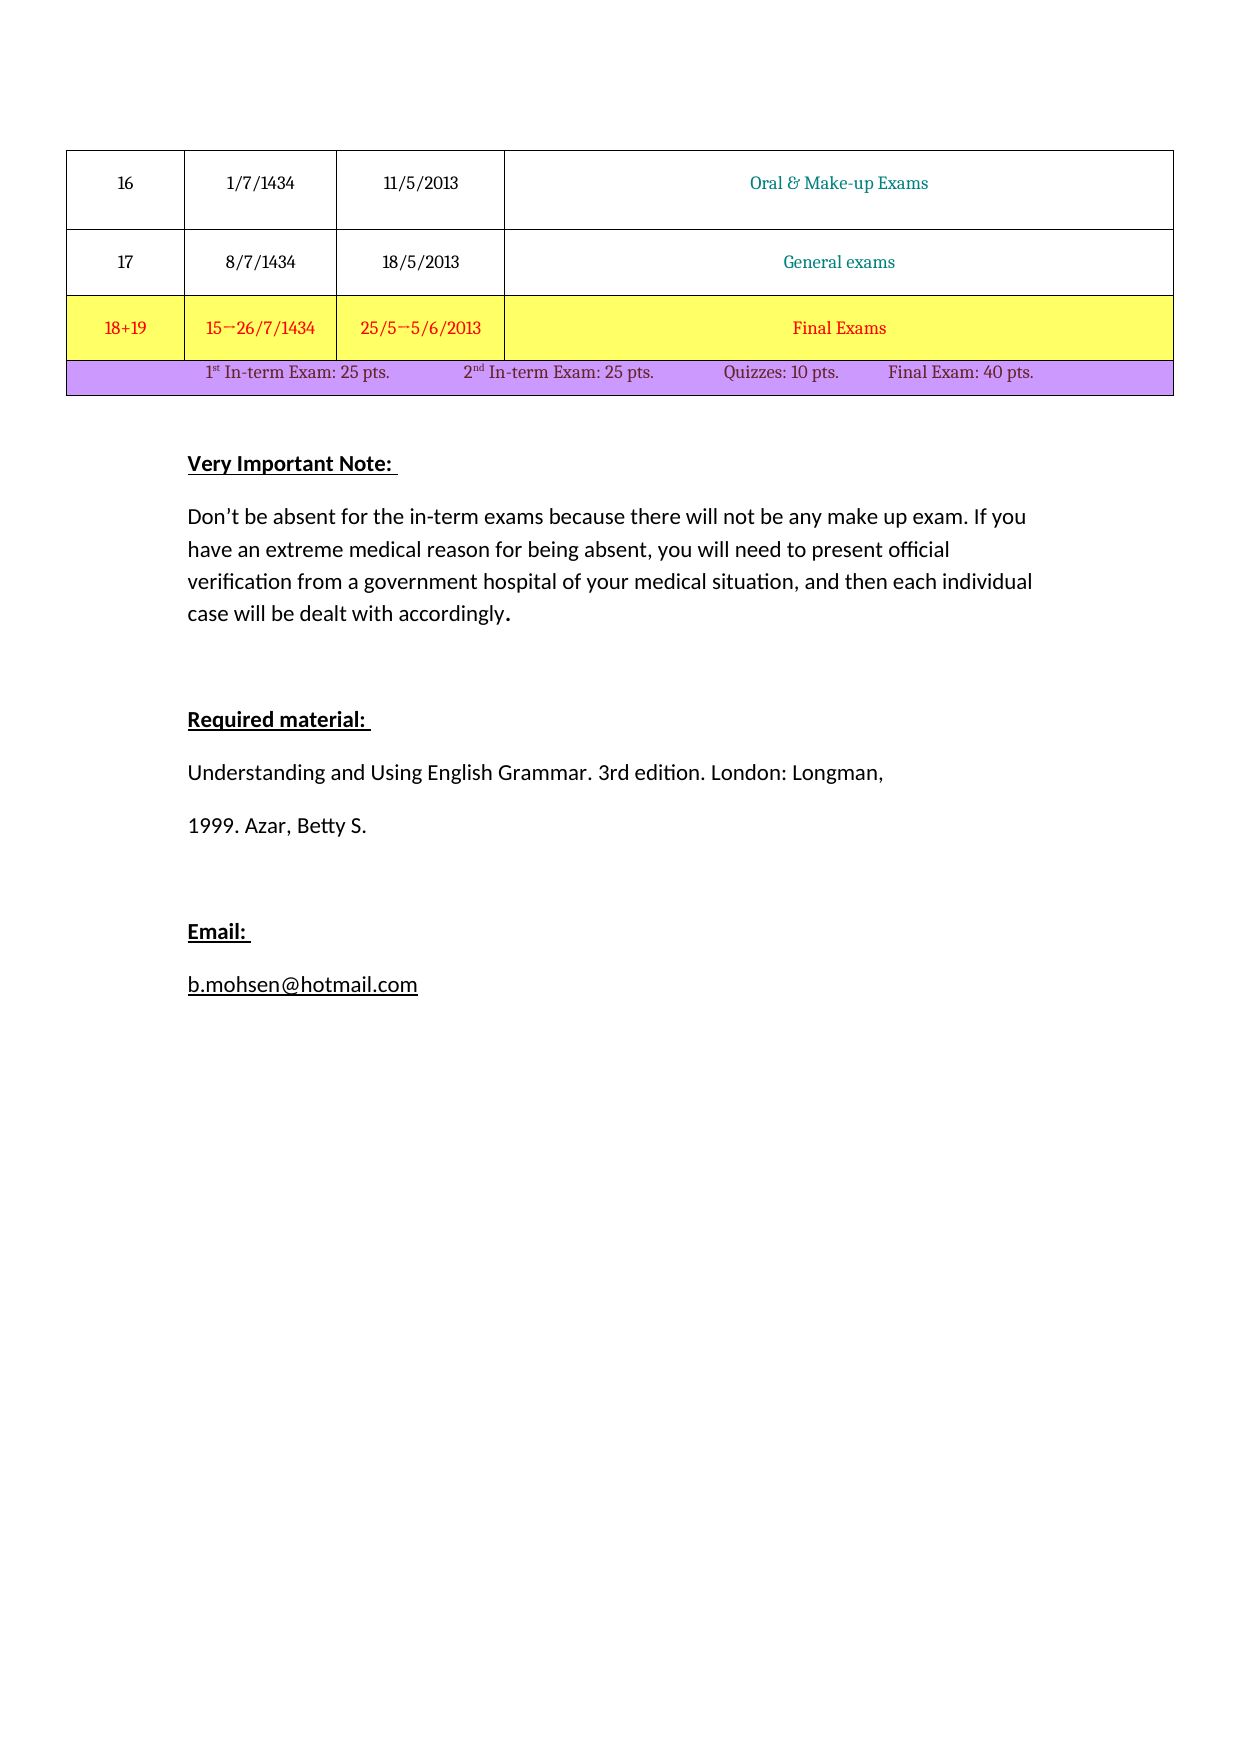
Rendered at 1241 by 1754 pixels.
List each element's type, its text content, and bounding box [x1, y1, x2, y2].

text Required material: [187, 705, 1053, 733]
table_cell 15→26/7/1434 [185, 296, 336, 360]
text Email: [187, 917, 1053, 945]
text Don’t be absent for the in-term exams because there will not be any make up exam. If you have an extreme medical reason for being absent, you will need to present official verification from a government hospital of your medical situation, and then each individual case will be dealt with accordingly. [187, 502, 1053, 627]
table_cell 8/7/1434 [185, 230, 336, 294]
table_cell Oral & Make-up Exams [505, 151, 1173, 229]
table_cell 25/5→5/6/2013 [337, 296, 504, 360]
text 1999. Azar, Betty S. [187, 811, 1053, 839]
text Very Important Note: [187, 449, 1053, 477]
table_cell 1st In-term Exam: 25 pts. 2nd In-term Exam: 25 pts. Quizzes: 10 pts. Final Exam: 40 pts. [67, 361, 1173, 395]
table_cell 17 [67, 230, 184, 294]
text b.mohsen@hotmail.com [187, 970, 1053, 998]
table_cell 1/7/1434 [185, 151, 336, 229]
table_cell General exams [505, 230, 1173, 294]
table_cell Final Exams [505, 296, 1173, 360]
table_cell 18/5/2013 [337, 230, 504, 294]
table_cell 11/5/2013 [337, 151, 504, 229]
table_cell 18+19 [67, 296, 184, 360]
table_cell 16 [67, 151, 184, 229]
text Understanding and Using English Grammar. 3rd edition. London: Longman, [187, 758, 1053, 786]
